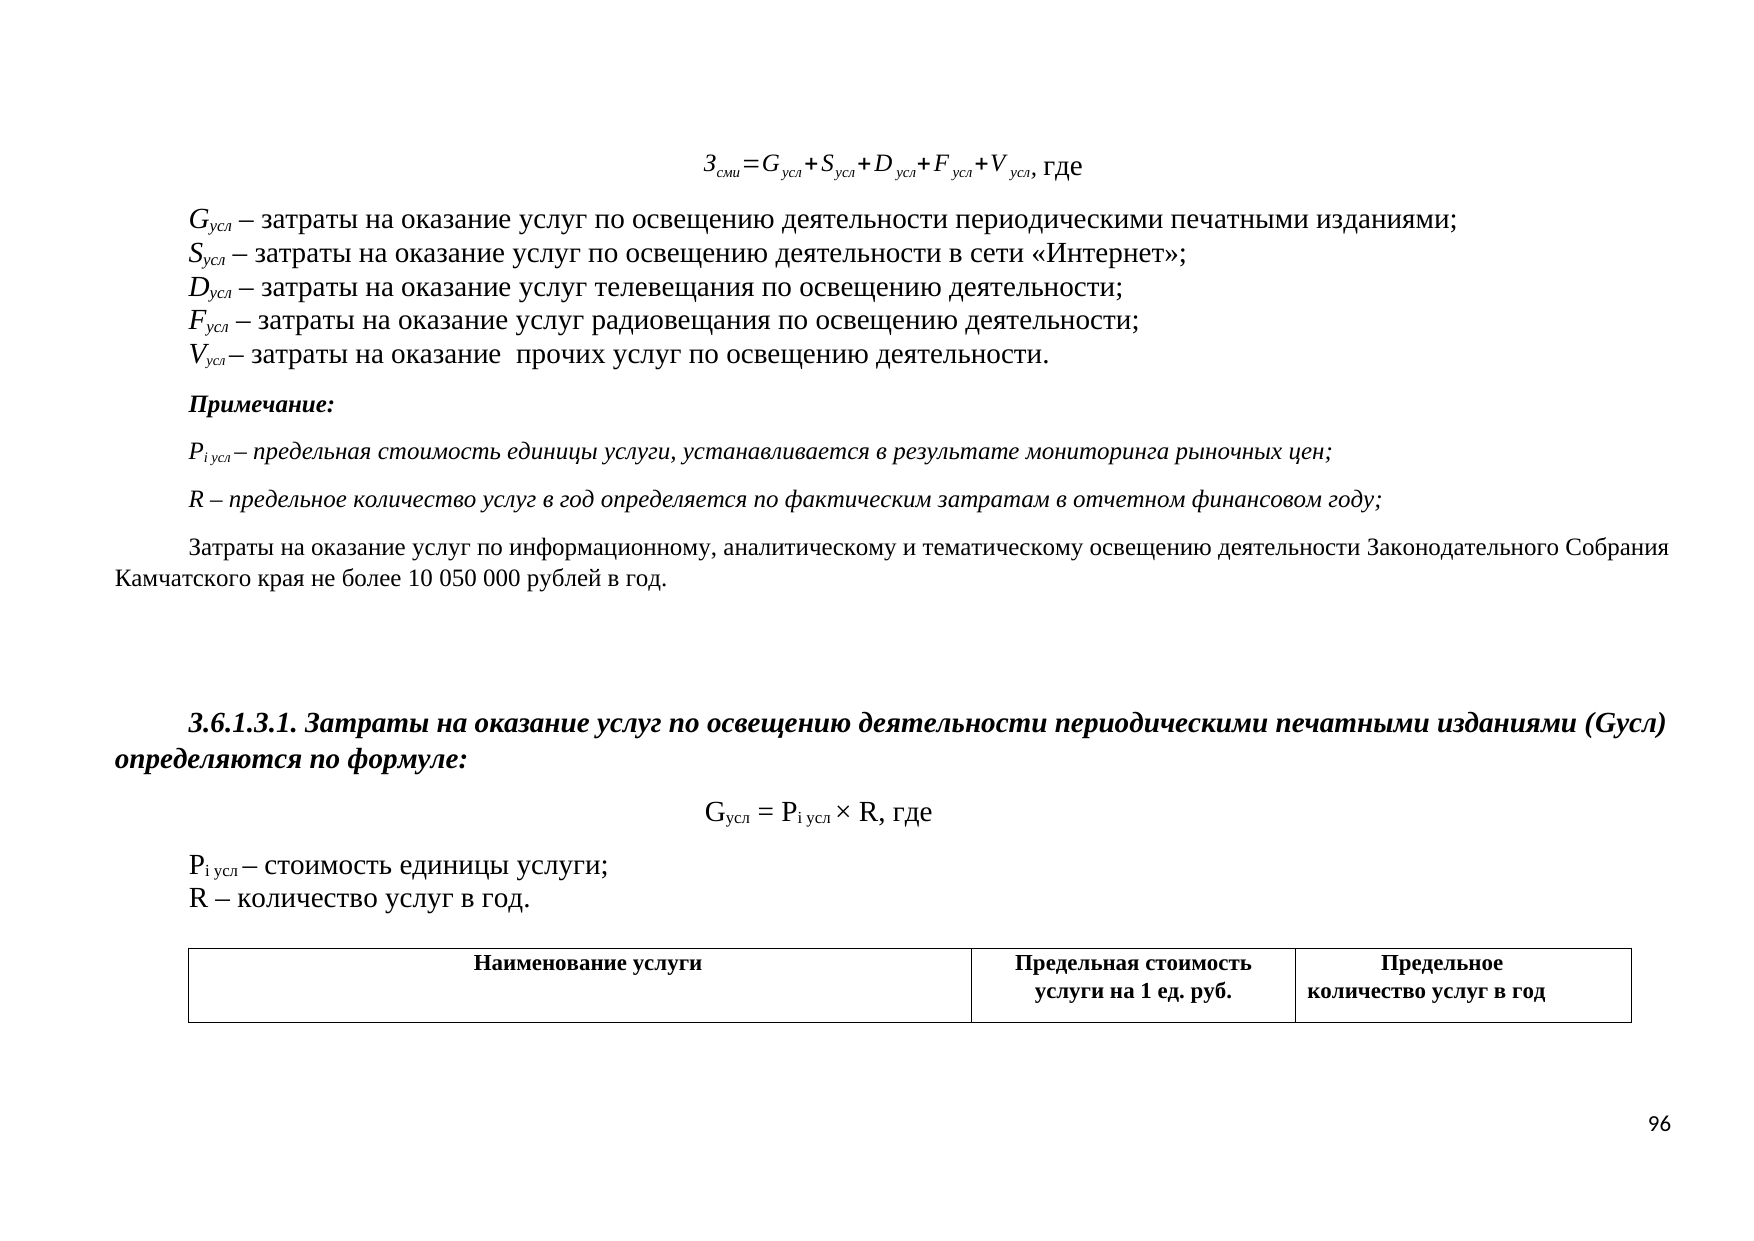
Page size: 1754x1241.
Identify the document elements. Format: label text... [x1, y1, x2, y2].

text 3.6.1.3.1. Затраты на оказание услуг по освещению деятельности периодическими печатными изданиями (Gусл) определяются по формуле: [114, 705, 1671, 775]
text Vусл – затраты на оказание прочих услуг по освещению деятельности. [114, 336, 1671, 369]
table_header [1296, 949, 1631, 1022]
text Fусл – затраты на оказание услуг радиовещания по освещению деятельности; [114, 302, 1671, 336]
text R – количество услуг в год. [114, 880, 1671, 914]
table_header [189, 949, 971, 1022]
text Sусл – затраты на оказание услуг по освещению деятельности в сети «Интернет»; [114, 235, 1671, 269]
text Примечание: [114, 389, 1671, 417]
text Pi усл – предельная стоимость единицы услуги, устанавливается в результате мониторинга рыночных цен; [114, 436, 1671, 465]
text Pi усл – стоимость единицы услуги; [114, 847, 1671, 880]
text Gусл = Pi усл × R, где [631, 794, 1671, 828]
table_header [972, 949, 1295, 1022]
text R – предельное количество услуг в год определяется по фактическим затратам в отчетном финансовом году; [114, 484, 1671, 513]
text Gусл – затраты на оказание услуг по освещению деятельности периодическими печатными изданиями; [114, 202, 1671, 235]
text , где [114, 148, 1671, 182]
text Затраты на оказание услуг по информационному, аналитическому и тематическому освещению деятельности Законодательного Собрания Камчатского края не более 10 050 000 рублей в год. [114, 532, 1671, 592]
text Dусл – затраты на оказание услуг телевещания по освещению деятельности; [114, 269, 1671, 302]
